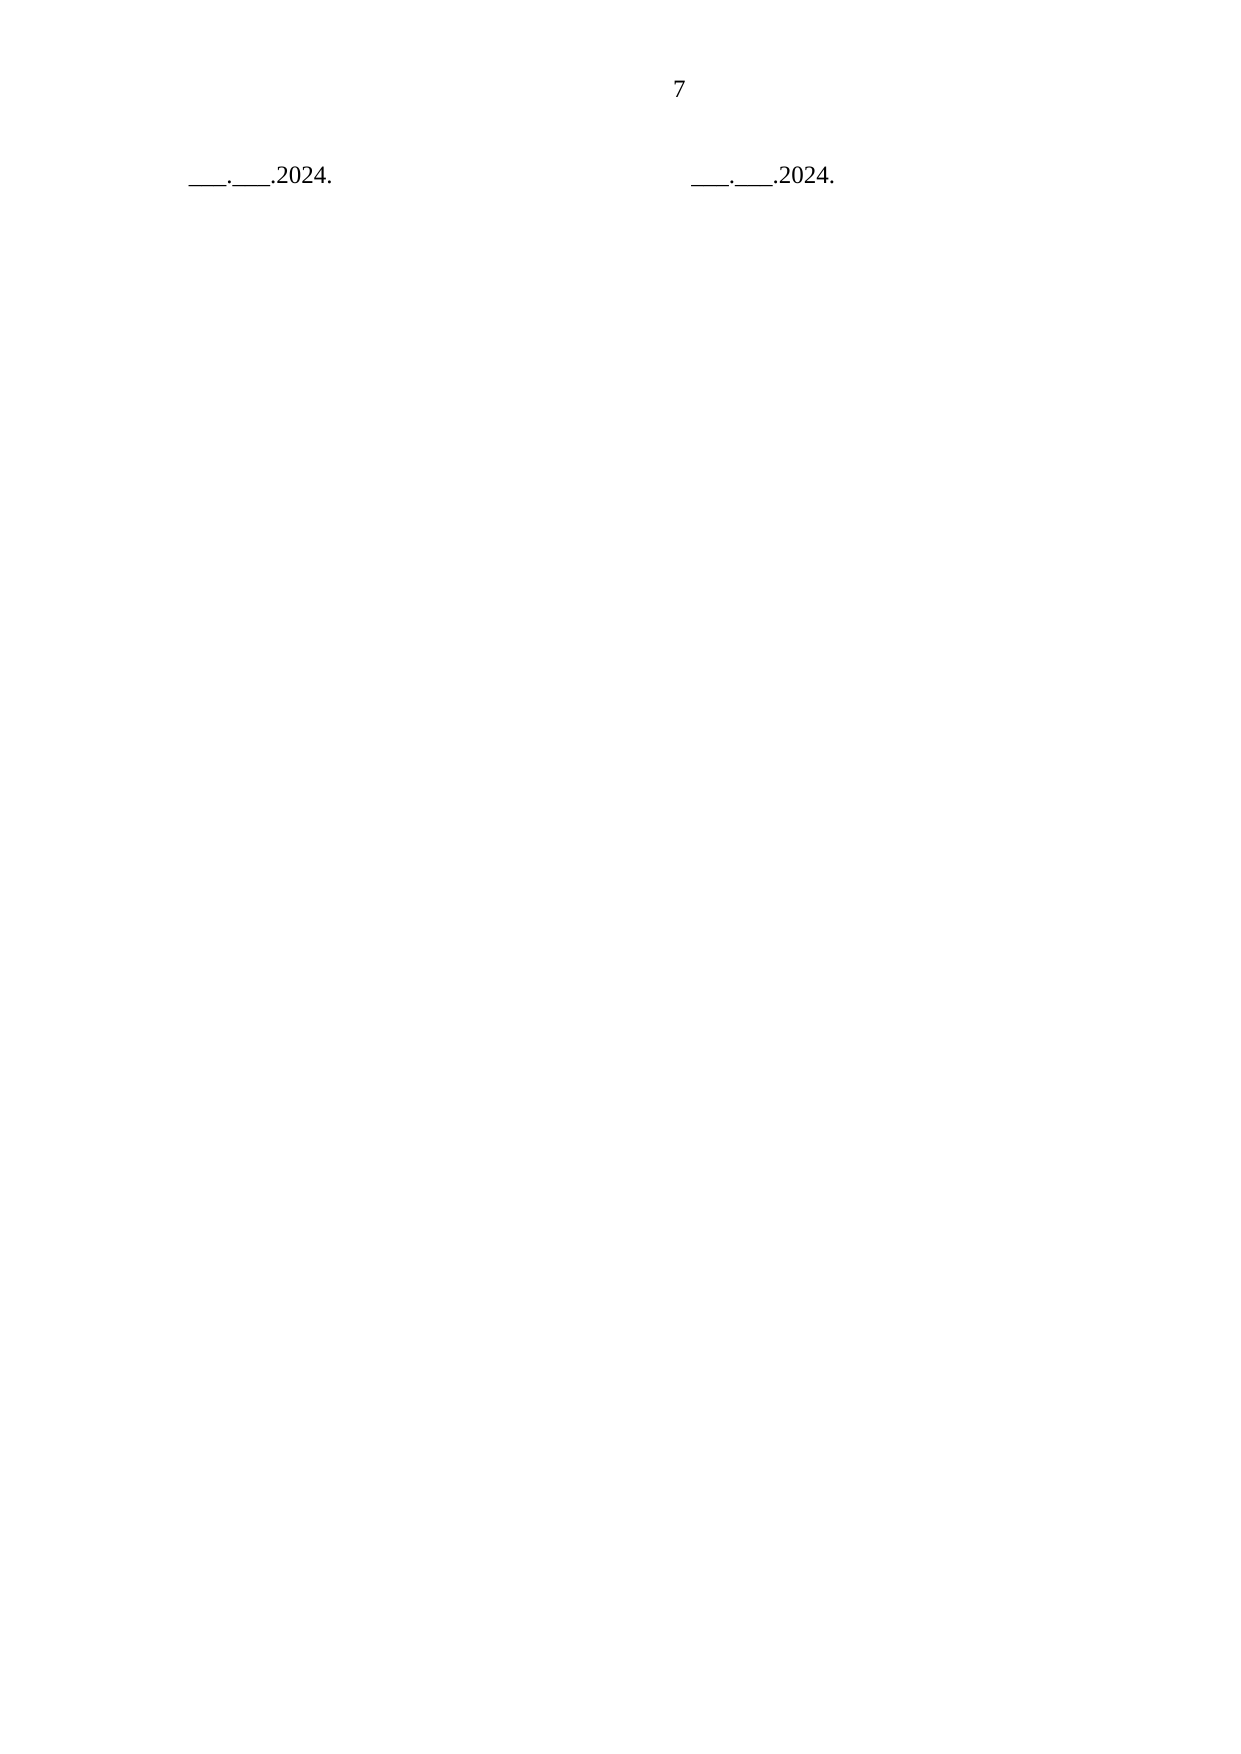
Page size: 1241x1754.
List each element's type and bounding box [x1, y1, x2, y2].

table_header [177, 131, 680, 218]
table_header [680, 131, 1174, 218]
